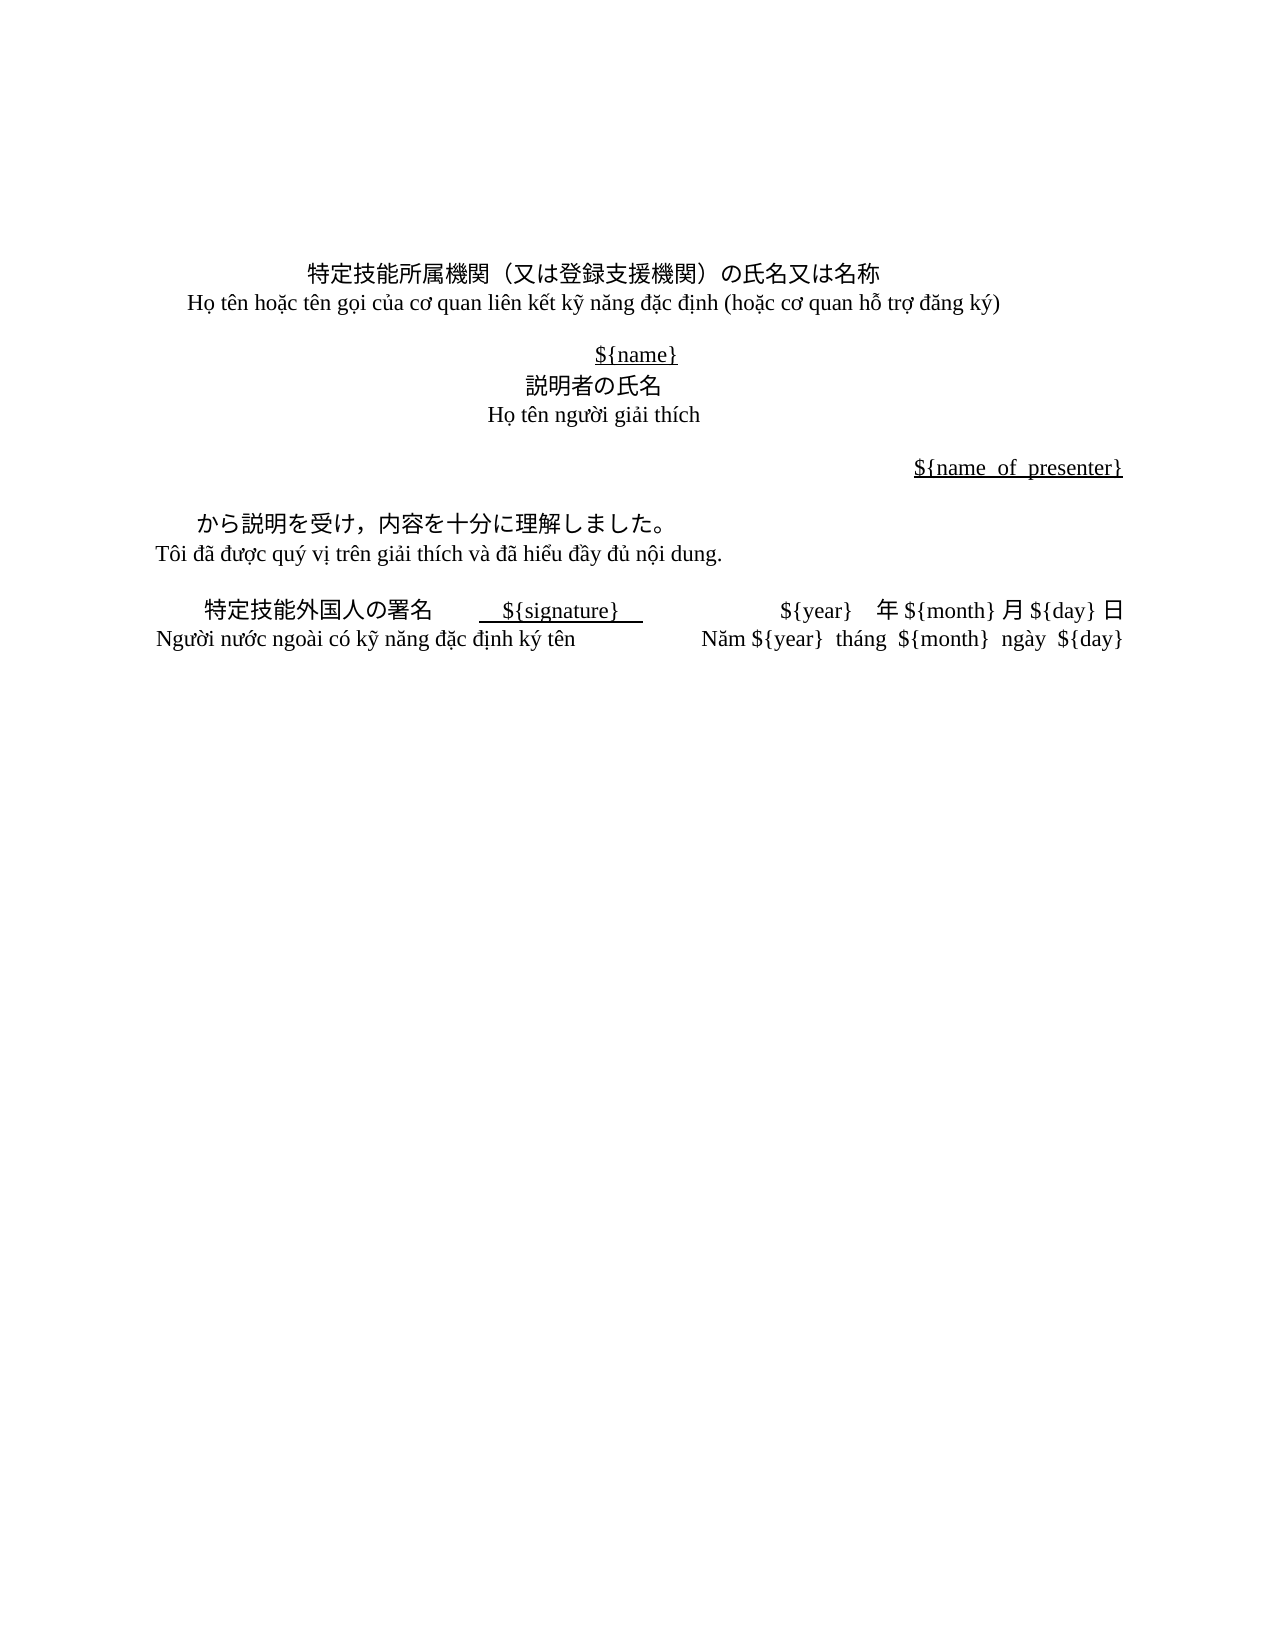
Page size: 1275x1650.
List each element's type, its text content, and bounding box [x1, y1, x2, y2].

text Tôi đã được quý vị trên giải thích và đã hiểu đầy đủ nội dung. [150, 539, 1125, 566]
text 説明者の氏名 [150, 368, 1037, 401]
text ${name} [150, 341, 1123, 368]
text 特定技能所属機関（又は登録支援機関）の氏名又は名称 [150, 255, 1037, 289]
text から説明を受け，内容を十分に理解しました。 [150, 506, 1125, 539]
text Họ tên người giải thích [150, 401, 1037, 427]
text Người nước ngoài có kỹ năng đặc định ký tên Năm ${year} tháng ${month} ngày ${day} [150, 626, 1125, 652]
text Họ tên hoặc tên gọi của cơ quan liên kết kỹ năng đặc định (hoặc cơ quan hỗ trợ đăng ký) [150, 289, 1037, 315]
text ${name_of_presenter} [150, 454, 1123, 480]
text 特定技能外国人の署名 ${signature} ${year} 年 ${month} 月 ${day} 日 [150, 592, 1125, 626]
